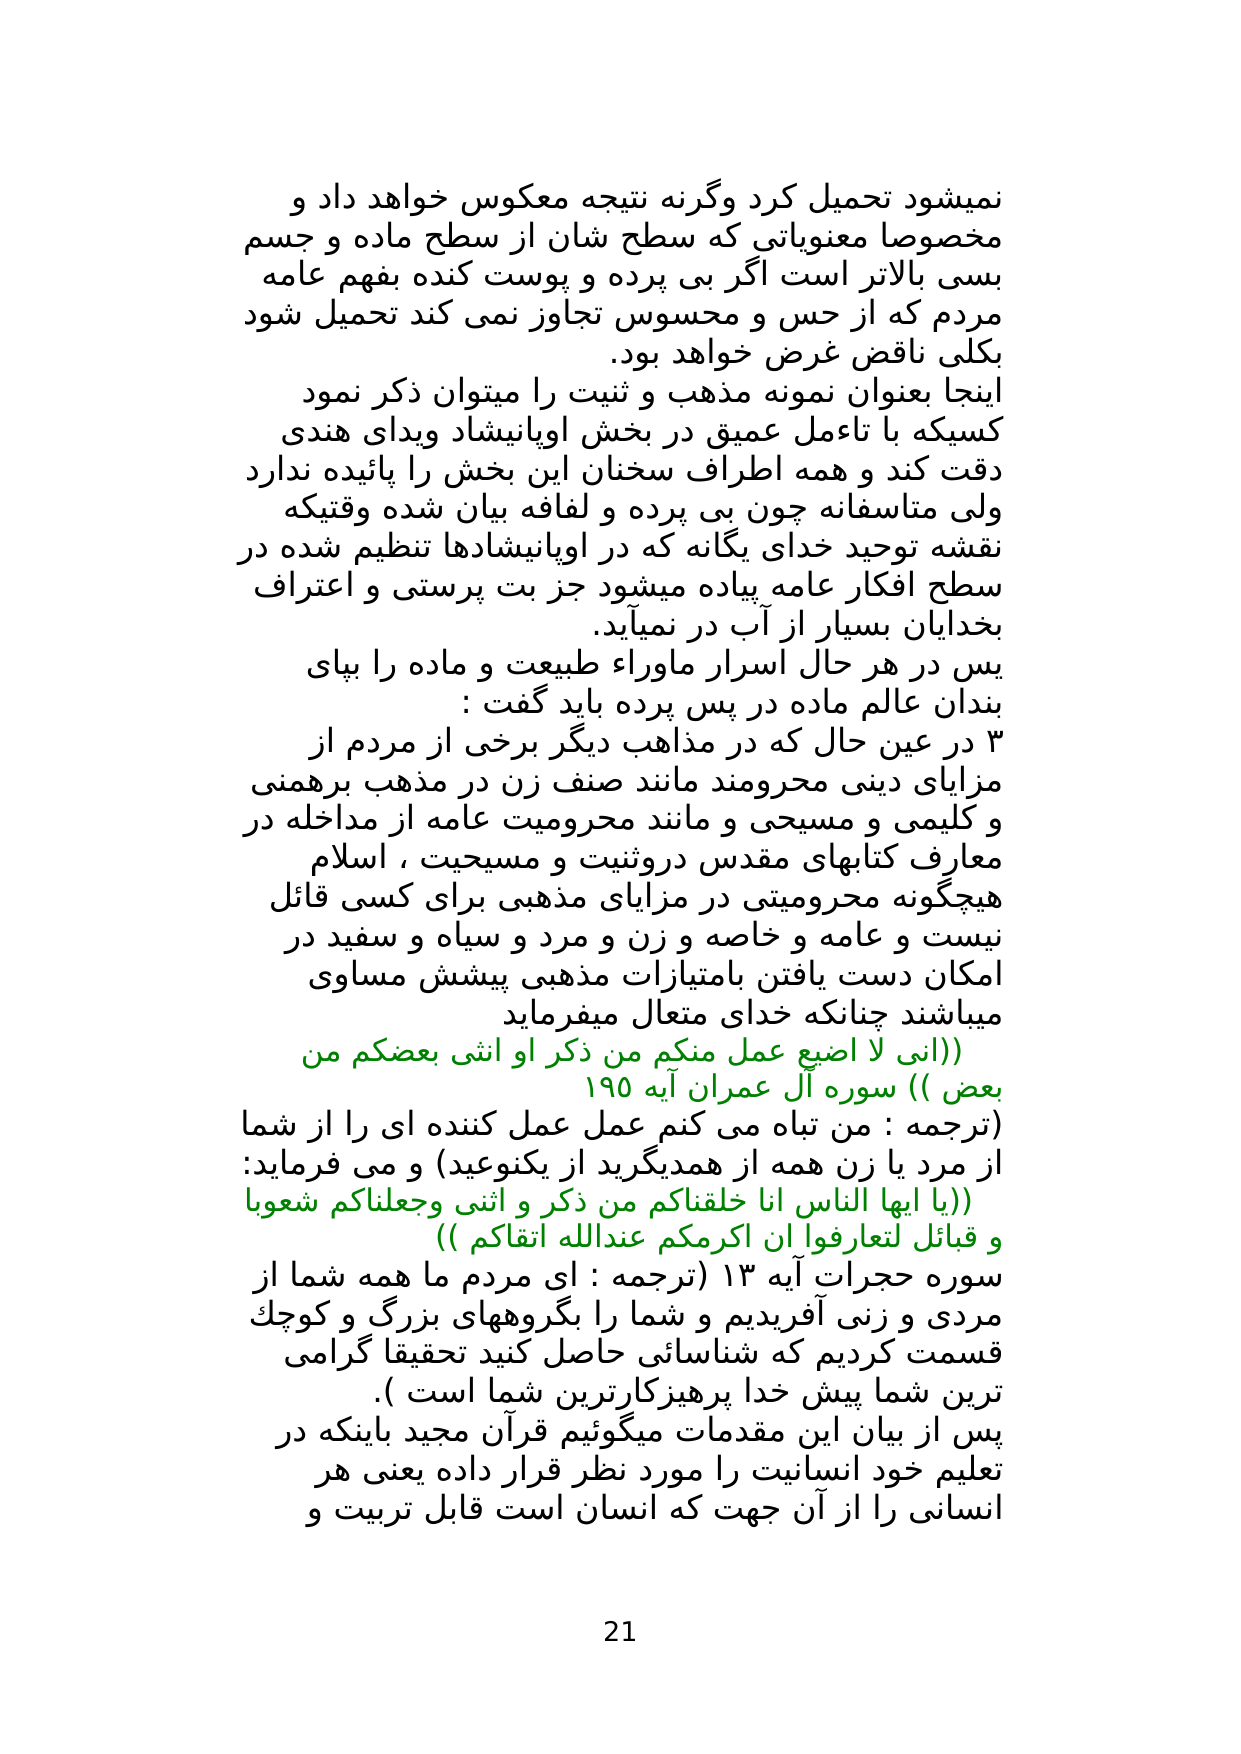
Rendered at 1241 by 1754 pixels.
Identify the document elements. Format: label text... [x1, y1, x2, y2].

text ((انى لا اضيع عمل منكم من ذكر او انثى بعضكم من بعض )) سوره آل عمران آيه ١٩٥ [236, 1032, 1004, 1105]
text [236, 177, 1004, 371]
text سوره حجرات آيه ١٣ (ترجمه : اى مردم ما همه شما از مردى و زنى آفريديم و شما را بگروههاى بزرگ و كوچك قسمت كرديم كه شناسائى حاصل كنيد تحقيقا گرامى ترين شما پيش خدا پرهيزكارترين شما است ). [236, 1255, 1004, 1411]
text (ترجمه : من تباه مى كنم عمل عمل كننده اى را از شما از مرد يا زن همه از همديگريد از يكنوعيد) و مى فرمايد: [236, 1105, 1004, 1182]
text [236, 1411, 1004, 1527]
text ٣ در عين حال كه در مذاهب ديگر برخى از مردم از مزاياى دينى محرومند مانند صنف زن در مذهب برهمنى و كليمى و مسيحى و مانند محروميت عامه از مداخله در معارف كتابهاى مقدس دروثنيت و مسيحيت ، اسلام هيچگونه محروميتى در مزاياى مذهبى براى كسى قائل نيست و عامه و خاصه و زن و مرد و سياه و سفيد در امكان دست يافتن بامتيازات مذهبى پيشش مساوى ميباشند چنانكه خداى متعال ميفرمايد [236, 721, 1004, 1032]
text اينجا بعنوان نمونه مذهب و ثنيت را ميتوان ذكر نمود كسيكه با تاءمل عميق در بخش اوپانيشاد ويداى هندى دقت كند و همه اطراف سخنان اين بخش را پائيده ندارد ولى متاسفانه چون بى پرده و لفافه بيان شده وقتيكه نقشه توحيد خداى يگانه كه در اوپانيشادها تنظيم شده در سطح افكار عامه پياده ميشود جز بت پرستى و اعتراف بخدايان بسيار از آب در نميآيد. [236, 371, 1004, 643]
text يس در هر حال اسرار ماوراء طبيعت و ماده را بپاى بندان عالم ماده در پس پرده بايد گفت : [236, 643, 1004, 721]
text ((يا ايها الناس انا خلقناكم من ذكر و اثنى وجعلناكم شعوبا و قبائل لتعارفوا ان اكرمكم عندالله اتقاكم )) [236, 1182, 1004, 1255]
